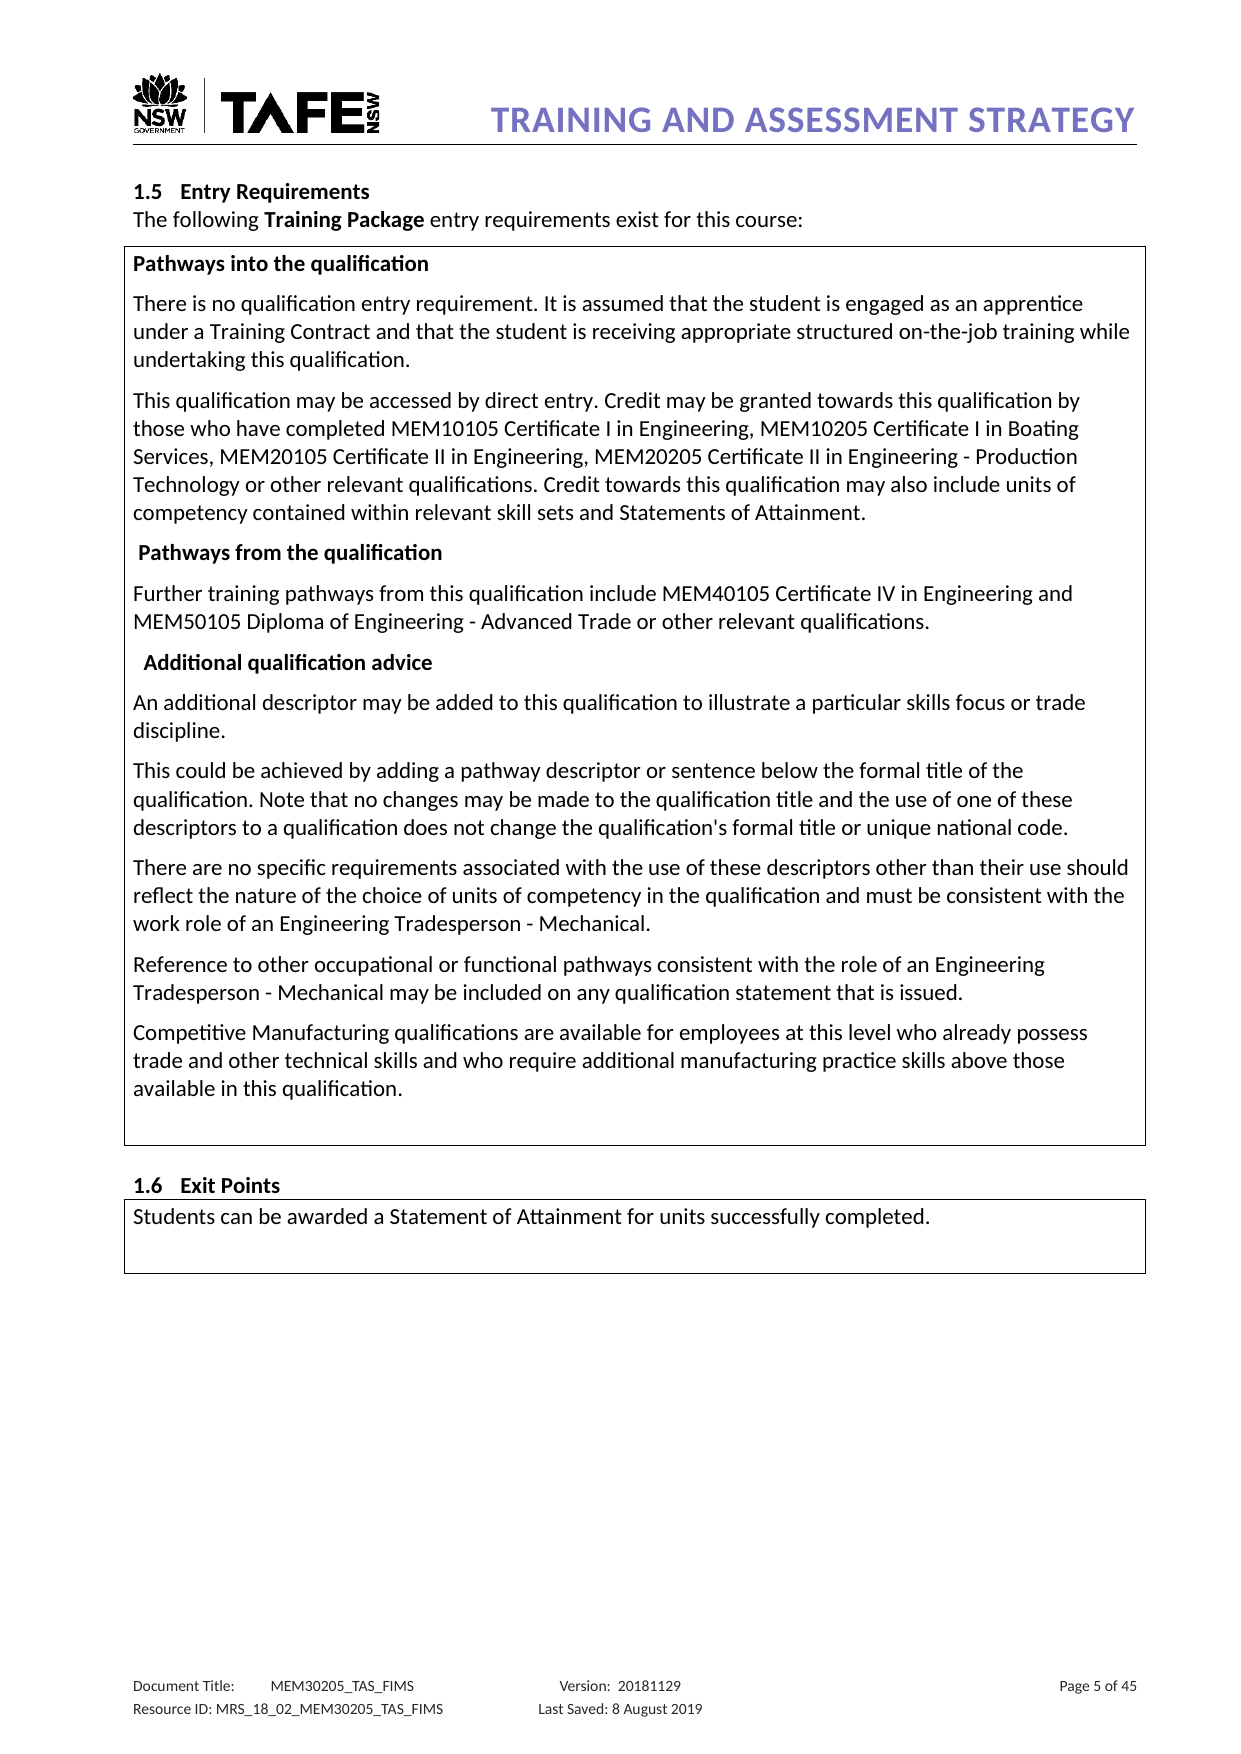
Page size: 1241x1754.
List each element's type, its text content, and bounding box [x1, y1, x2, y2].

picture [132, 73, 380, 133]
text Pathways into the qualification [125, 247, 1145, 277]
text This qualification may be accessed by direct entry. Credit may be granted towards this qualification by those who have completed MEM10105 Certificate I in Engineering, MEM10205 Certificate I in Boating Services, MEM20105 Certificate II in Engineering, MEM20205 Certificate II in Engineering - Production Technology or other relevant qualifications. Credit towards this qualification may also include units of competency contained within relevant skill sets and Statements of Attainment. [125, 383, 1145, 526]
text The following Training Package entry requirements exist for this course: [133, 205, 1137, 233]
text Reference to other occupational or functional pathways consistent with the role of an Engineering Tradesperson - Mechanical may be included on any qualification statement that is issued. [125, 947, 1145, 1006]
subtitle 1.5 Entry Requirements [133, 177, 1137, 205]
text There is no qualification entry requirement. It is assumed that the student is engaged as an apprentice under a Training Contract and that the student is receiving appropriate structured on-the-job training while undertaking this qualification. [125, 286, 1145, 373]
text Students can be awarded a Statement of Attainment for units successfully completed. [125, 1200, 1145, 1230]
subtitle 1.6 Exit Points [133, 1171, 1137, 1199]
text There are no specific requirements associated with the use of these descriptors other than their use should reflect the nature of the choice of units of competency in the qualification and must be consistent with the work role of an Engineering Tradesperson - Mechanical. [125, 850, 1145, 937]
text Additional qualification advice [125, 644, 1145, 676]
text Competitive Manufacturing qualifications are available for employees at this level who already possess trade and other technical skills and who require additional manufacturing practice skills above those available in this qualification. [125, 1015, 1145, 1102]
text Pathways from the qualification [125, 535, 1145, 567]
text This could be achieved by adding a pathway descriptor or sentence below the formal title of the qualification. Note that no changes may be made to the qualification title and the use of one of these descriptors to a qualification does not change the qualification's formal title or unique national code. [125, 753, 1145, 841]
text An additional descriptor may be added to this qualification to illustrate a particular skills focus or trade discipline. [125, 685, 1145, 744]
text Further training pathways from this qualification include MEM40105 Certificate IV in Engineering and MEM50105 Diploma of Engineering - Advanced Trade or other relevant qualifications. [125, 576, 1145, 635]
